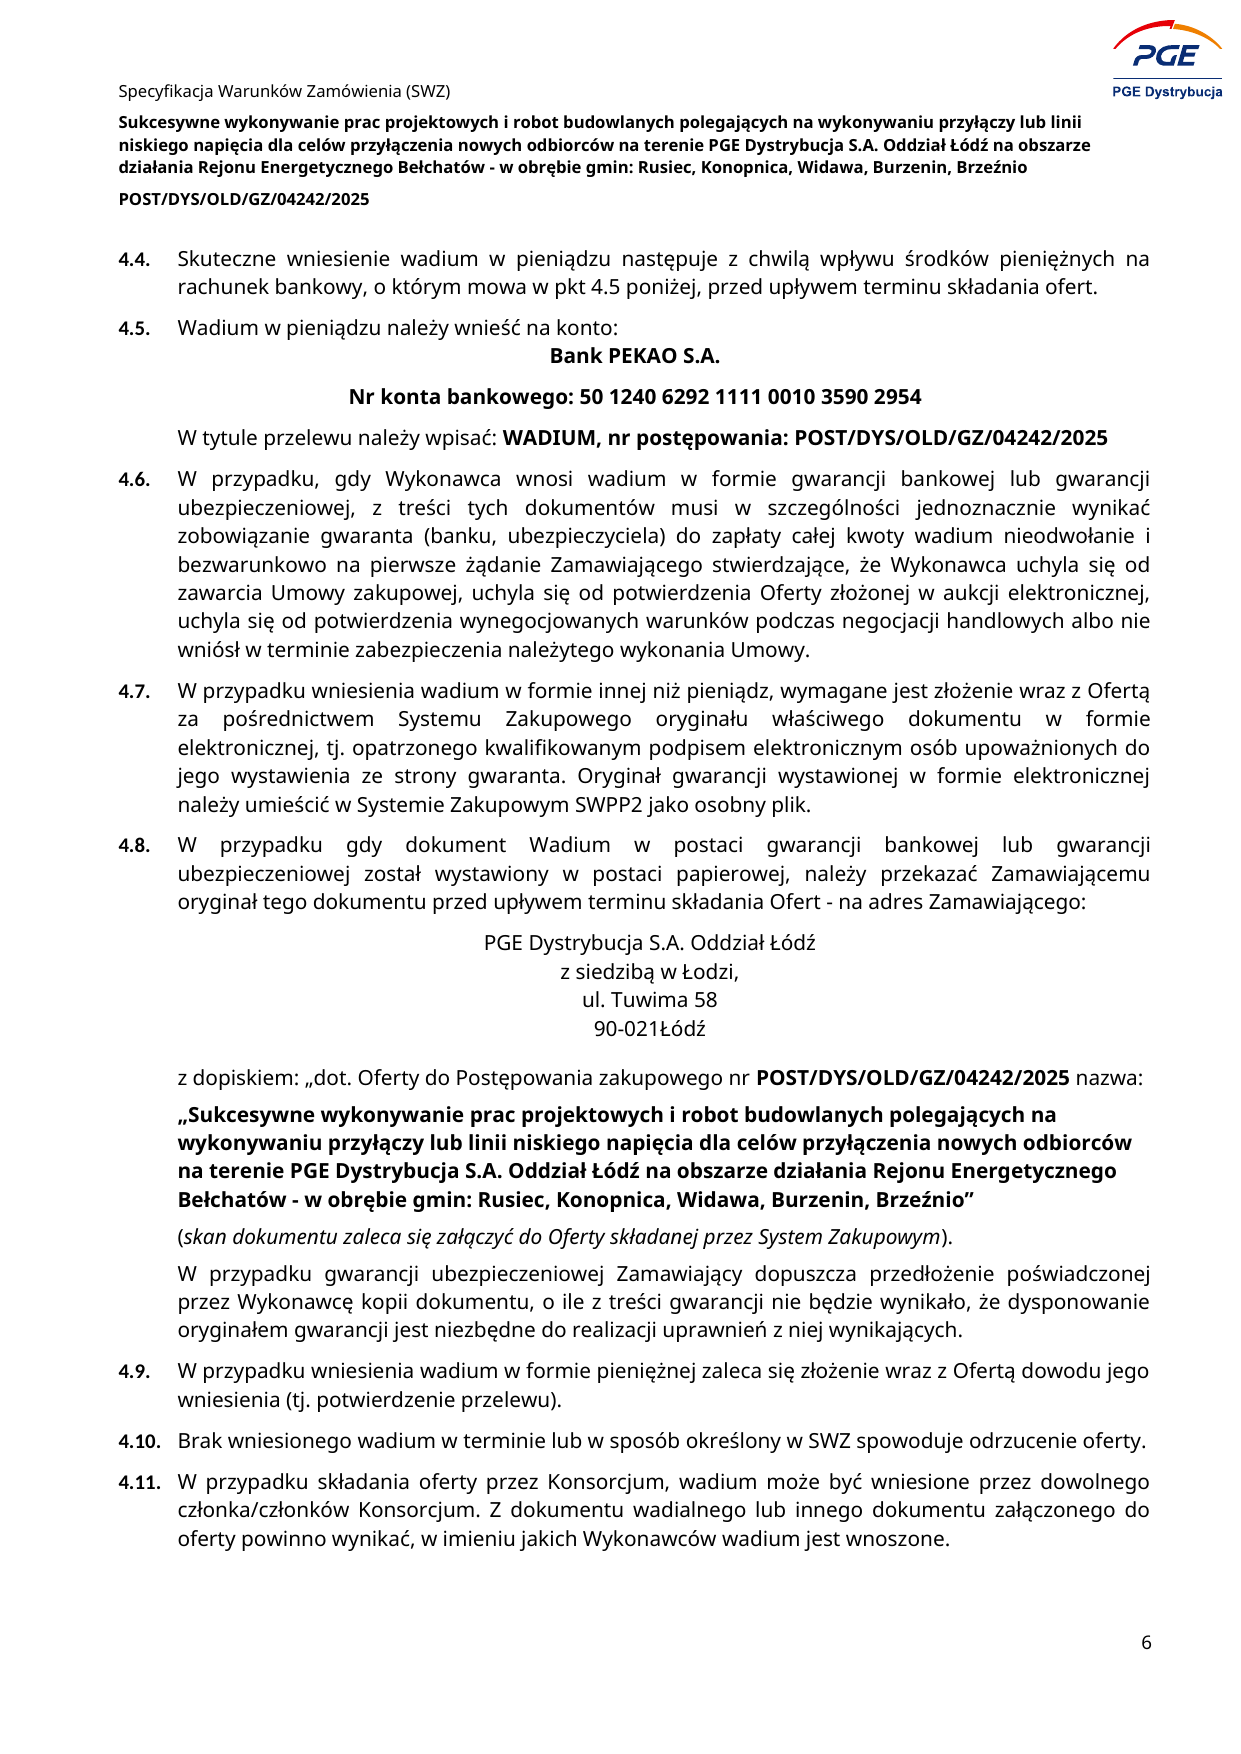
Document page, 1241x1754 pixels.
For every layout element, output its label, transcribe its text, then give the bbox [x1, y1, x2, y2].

list W przypadku wniesienia wadium w formie innej niż pieniądz, wymagane jest złożenie wraz z Ofertą za pośrednictwem Systemu Zakupowego oryginału właściwego dokumentu w formie elektronicznej, tj. opatrzonego kwalifikowanym podpisem elektronicznym osób upoważnionych do jego wystawienia ze strony gwaranta. Oryginał gwarancji wystawionej w formie elektronicznej należy umieścić w Systemie Zakupowym SWPP2 jako osobny plik. [118, 676, 1152, 818]
list ul. Tuwima 58 [148, 985, 1152, 1014]
text (skan dokumentu zaleca się załączyć do Oferty składanej przez System Zakupowym). [177, 1222, 1152, 1250]
text Bank PEKAO S.A. [118, 342, 1152, 370]
list Wadium w pieniądzu należy wnieść na konto: [118, 313, 1152, 342]
list W przypadku składania oferty przez Konsorcjum, wadium może być wniesione przez dowolnego członka/członków Konsorcjum. Z dokumentu wadialnego lub innego dokumentu załączonego do oferty powinno wynikać, w imieniu jakich Wykonawców wadium jest wnoszone. [118, 1467, 1152, 1552]
list W przypadku, gdy Wykonawca wnosi wadium w formie gwarancji bankowej lub gwarancji ubezpieczeniowej, z treści tych dokumentów musi w szczególności jednoznacznie wynikać zobowiązanie gwaranta (banku, ubezpieczyciela) do zapłaty całej kwoty wadium nieodwołanie i bezwarunkowo na pierwsze żądanie Zamawiającego stwierdzające, że Wykonawca uchyla się od zawarcia Umowy zakupowej, uchyla się od potwierdzenia Oferty złożonej w aukcji elektronicznej, uchyla się od potwierdzenia wynegocjowanych warunków podczas negocjacji handlowych albo nie wniósł w terminie zabezpieczenia należytego wykonania Umowy. [118, 464, 1152, 663]
list z siedzibą w Łodzi, [148, 957, 1152, 985]
text W tytule przelewu należy wpisać: WADIUM, nr postępowania: POST/DYS/OLD/GZ/04242/2025 [177, 423, 1152, 452]
list W przypadku wniesienia wadium w formie pieniężnej zaleca się złożenie wraz z Ofertą dowodu jego wniesienia (tj. potwierdzenie przelewu). [118, 1356, 1152, 1413]
text z dopiskiem: „dot. Oferty do Postępowania zakupowego nr POST/DYS/OLD/GZ/04242/2025 nazwa: [177, 1063, 1152, 1091]
text „Sukcesywne wykonywanie prac projektowych i robot budowlanych polegających na wykonywaniu przyłączy lub linii niskiego napięcia dla celów przyłączenia nowych odbiorców na terenie PGE Dystrybucja S.A. Oddział Łódź na obszarze działania Rejonu Energetycznego Bełchatów - w obrębie gmin: Rusiec, Konopnica, Widawa, Burzenin, Brzeźnio” [177, 1100, 1152, 1213]
text Nr konta bankowego: 50 1240 6292 1111 0010 3590 2954 [118, 382, 1152, 411]
text W przypadku gwarancji ubezpieczeniowej Zamawiający dopuszcza przedłożenie poświadczonej przez Wykonawcę kopii dokumentu, o ile z treści gwarancji nie będzie wynikało, że dysponowanie oryginałem gwarancji jest niezbędne do realizacji uprawnień z niej wynikających. [177, 1259, 1152, 1344]
list PGE Dystrybucja S.A. Oddział Łódź [148, 928, 1152, 957]
list Brak wniesionego wadium w terminie lub w sposób określony w SWZ spowoduje odrzucenie oferty. [118, 1426, 1152, 1454]
list 90-021Łódź [148, 1014, 1152, 1042]
list Skuteczne wniesienie wadium w pieniądzu następuje z chwilą wpływu środków pieniężnych na rachunek bankowy, o którym mowa w pkt 4.5 poniżej, przed upływem terminu składania ofert. [118, 244, 1152, 301]
list W przypadku gdy dokument Wadium w postaci gwarancji bankowej lub gwarancji ubezpieczeniowej został wystawiony w postaci papierowej, należy przekazać Zamawiającemu oryginał tego dokumentu przed upływem terminu składania Ofert - na adres Zamawiającego: [118, 831, 1152, 916]
